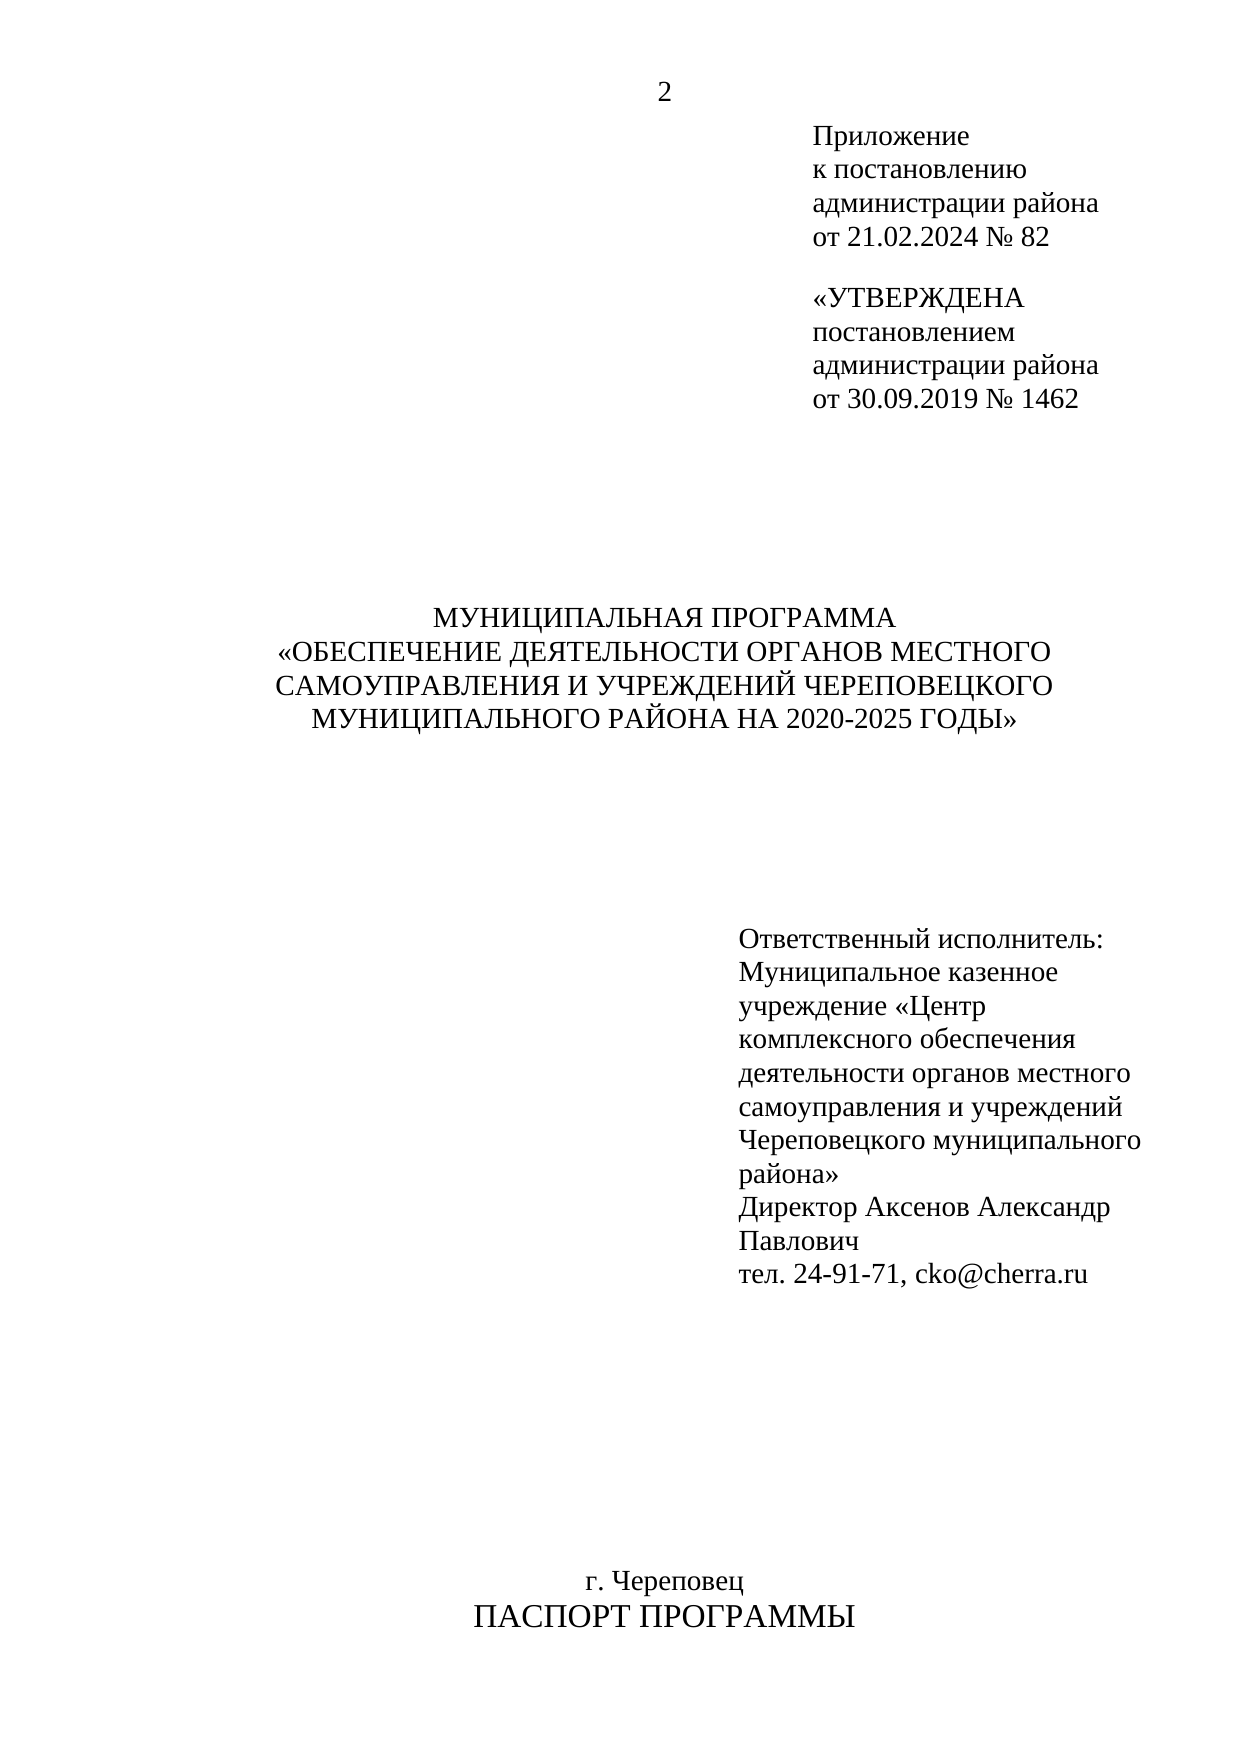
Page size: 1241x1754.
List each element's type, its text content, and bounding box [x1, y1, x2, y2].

title ПАСПОРТ ПРОГРАММЫ [177, 1597, 1152, 1635]
text к постановлению [177, 152, 1152, 185]
title г. Череповец [177, 1563, 1152, 1597]
text от 21.02.2024 № 82 [177, 219, 1152, 252]
text Директор Аксенов Александр Павлович [738, 1189, 1152, 1256]
text Ответственный исполнитель: [738, 893, 1152, 954]
text администрации района [177, 185, 1152, 219]
text Муниципальное казенное учреждение «Центр комплексного обеспечения [738, 954, 1152, 1055]
text «ОБЕСПЕЧЕНИЕ ДЕЯТЕЛЬНОСТИ ОРГАНОВ МЕСТНОГО САМОУПРАВЛЕНИЯ И УЧРЕЖДЕНИЙ ЧЕРЕПОВЕЦКОГО МУНИЦИПАЛЬНОГО РАЙОНА НА 2020-2025 ГОДЫ» [177, 634, 1152, 735]
text тел. 24-91-71, cko@cherra.ru [738, 1256, 1152, 1290]
text МУНИЦИПАЛЬНАЯ ПРОГРАММА [177, 601, 1152, 634]
text от 30.09.2019 № 1462 [177, 381, 1152, 414]
text администрации района [177, 347, 1152, 381]
text «УТВЕРЖДЕНА [177, 280, 1152, 314]
text деятельности органов местного самоуправления и учреждений Череповецкого муниципального района» [738, 1055, 1152, 1189]
text постановлением [177, 314, 1152, 347]
text Приложение [177, 118, 1152, 152]
